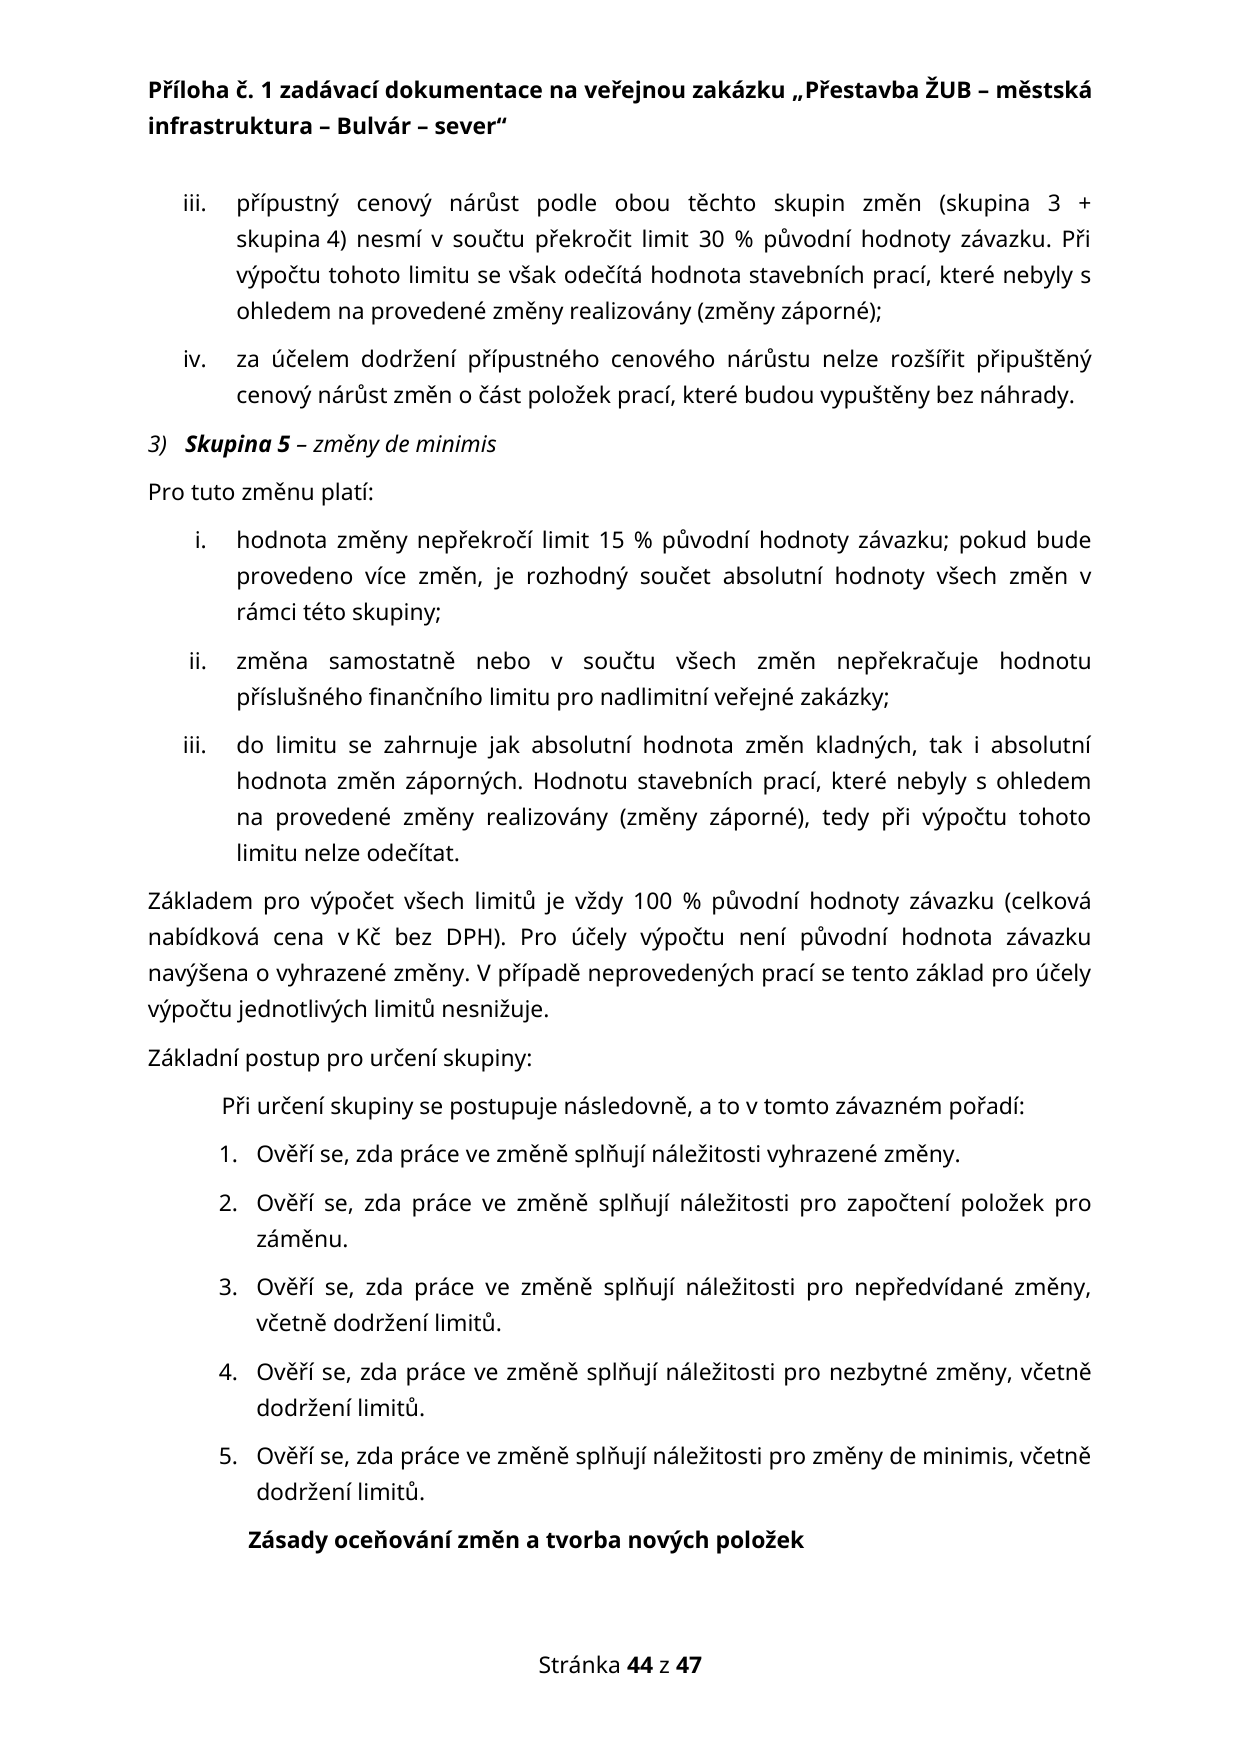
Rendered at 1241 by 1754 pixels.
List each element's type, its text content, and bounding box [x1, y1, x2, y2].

list za účelem dodržení přípustného cenového nárůstu nelze rozšířit připuštěný cenový nárůst změn o část položek prací, které budou vypuštěny bez náhrady. [207, 343, 1093, 410]
list Ověří se, zda práce ve změně splňují náležitosti pro nezbytné změny, včetně dodržení limitů. [218, 1356, 1093, 1423]
list Ověří se, zda práce ve změně splňují náležitosti pro nepředvídané změny, včetně dodržení limitů. [218, 1271, 1093, 1338]
list Ověří se, zda práce ve změně splňují náležitosti pro změny de minimis, včetně dodržení limitů. [218, 1440, 1093, 1507]
text Pro tuto změnu platí: [148, 476, 1093, 507]
list do limitu se zahrnuje jak absolutní hodnota změn kladných, tak i absolutní hodnota změn záporných. Hodnotu stavebních prací, které nebyly s ohledem na provedené změny realizovány (změny záporné), tedy při výpočtu tohoto limitu nelze odečítat. [207, 729, 1093, 868]
list Ověří se, zda práce ve změně splňují náležitosti vyhrazené změny. [218, 1138, 1093, 1170]
list hodnota změny nepřekročí limit 15 % původní hodnoty závazku; pokud bude provedeno více změn, je rozhodný součet absolutní hodnoty všech změn v rámci této skupiny; [207, 524, 1093, 627]
text Základní postup pro určení skupiny: [148, 1042, 1093, 1073]
text Základem pro výpočet všech limitů je vždy 100 % původní hodnoty závazku (celková nabídková cena v Kč bez DPH). Pro účely výpočtu není původní hodnota závazku navýšena o vyhrazené změny. V případě neprovedených prací se tento základ pro účely výpočtu jednotlivých limitů nesnižuje. [148, 885, 1093, 1024]
list Skupina 5 – změny de minimis [148, 427, 1093, 459]
text Zásady oceňování změn a tvorba nových položek [177, 1524, 1093, 1556]
list změna samostatně nebo v součtu všech změn nepřekračuje hodnotu příslušného finančního limitu pro nadlimitní veřejné zakázky; [207, 645, 1093, 712]
text Při určení skupiny se postupuje následovně, a to v tomto závazném pořadí: [148, 1090, 1093, 1121]
list Ověří se, zda práce ve změně splňují náležitosti pro započtení položek pro záměnu. [218, 1187, 1093, 1254]
list přípustný cenový nárůst podle obou těchto skupin změn (skupina 3 + skupina 4) nesmí v součtu překročit limit 30 % původní hodnoty závazku. Při výpočtu tohoto limitu se však odečítá hodnota stavebních prací, které nebyly s ohledem na provedené změny realizovány (změny záporné); [207, 187, 1093, 326]
